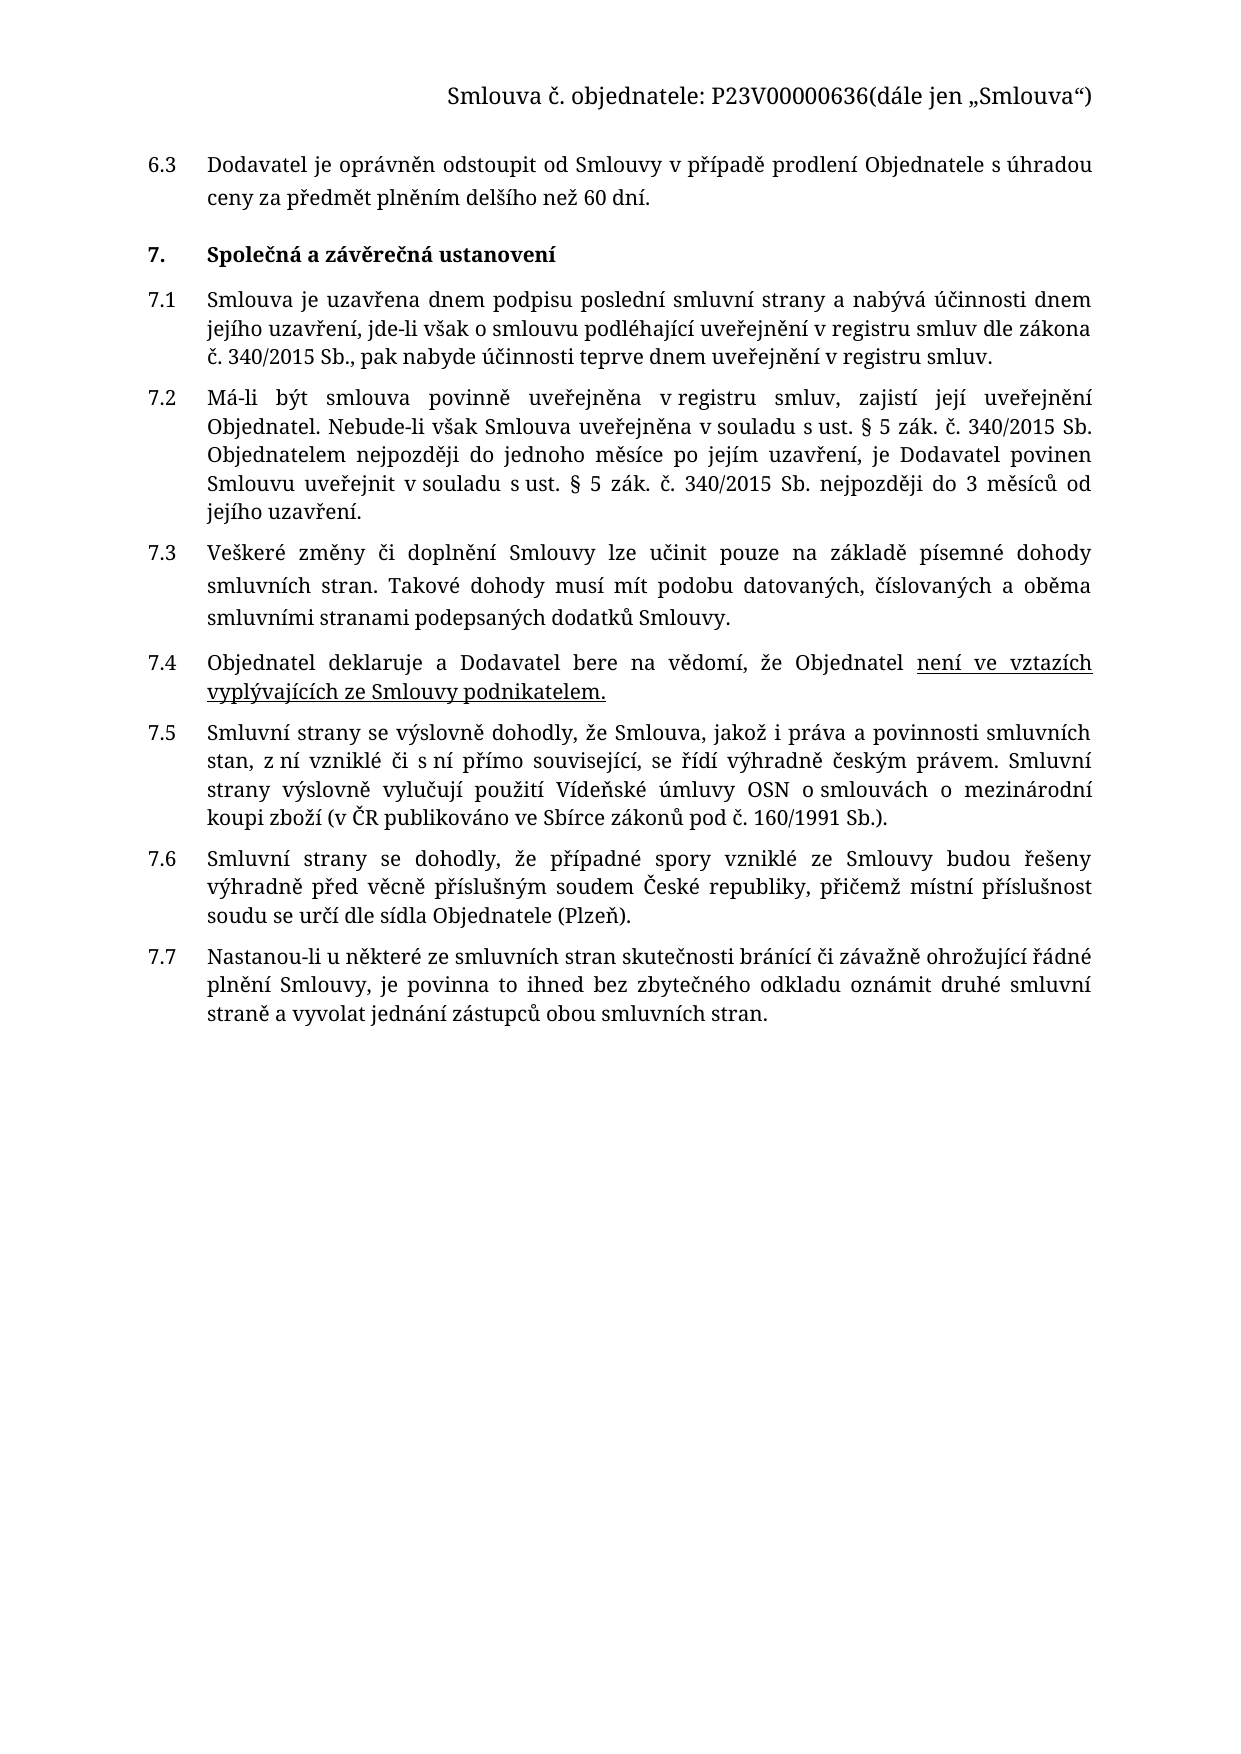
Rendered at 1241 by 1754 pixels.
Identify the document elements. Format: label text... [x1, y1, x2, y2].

list Objednatel deklaruje a Dodavatel bere na vědomí, že Objednatel není ve vztazích vyplývajících ze Smlouvy podnikatelem. [148, 648, 1092, 705]
list Společná a závěrečná ustanovení [148, 241, 1092, 269]
list Dodavatel je oprávněn odstoupit od Smlouvy v případě prodlení Objednatele s úhradou ceny za předmět plněním delšího než 60 dní. [148, 150, 1092, 211]
list Nastanou-li u některé ze smluvních stran skutečnosti bránící či závažně ohrožující řádné plnění Smlouvy, je povinna to ihned bez zbytečného odkladu oznámit druhé smluvní straně a vyvolat jednání zástupců obou smluvních stran. [148, 942, 1092, 1027]
list Smluvní strany se výslovně dohodly, že Smlouva, jakož i práva a povinnosti smluvních stan, z ní vzniklé či s ní přímo související, se řídí výhradně českým právem. Smluvní strany výslovně vylučují použití Vídeňské úmluvy OSN o smlouvách o mezinárodní koupi zboží (v ČR publikováno ve Sbírce zákonů pod č. 160/1991 Sb.). [148, 718, 1092, 832]
list Veškeré změny či doplnění Smlouvy lze učinit pouze na základě písemné dohody smluvních stran. Takové dohody musí mít podobu datovaných, číslovaných a oběma smluvními stranami podepsaných dodatků Smlouvy. [148, 538, 1092, 632]
list Smluvní strany se dohodly, že případné spory vzniklé ze Smlouvy budou řešeny výhradně před věcně příslušným soudem České republiky, přičemž místní příslušnost soudu se určí dle sídla Objednatele (Plzeň). [148, 844, 1092, 929]
list Smlouva je uzavřena dnem podpisu poslední smluvní strany a nabývá účinnosti dnem jejího uzavření, jde-li však o smlouvu podléhající uveřejnění v registru smluv dle zákona č. 340/2015 Sb., pak nabyde účinnosti teprve dnem uveřejnění v registru smluv. [148, 286, 1092, 371]
list Má-li být smlouva povinně uveřejněna v registru smluv, zajistí její uveřejnění Objednatel. Nebude-li však Smlouva uveřejněna v souladu s ust. § 5 zák. č. 340/2015 Sb. Objednatelem nejpozději do jednoho měsíce po jejím uzavření, je Dodavatel povinen Smlouvu uveřejnit v souladu s ust. § 5 zák. č. 340/2015 Sb. nejpozději do 3 měsíců od jejího uzavření. [148, 383, 1092, 526]
